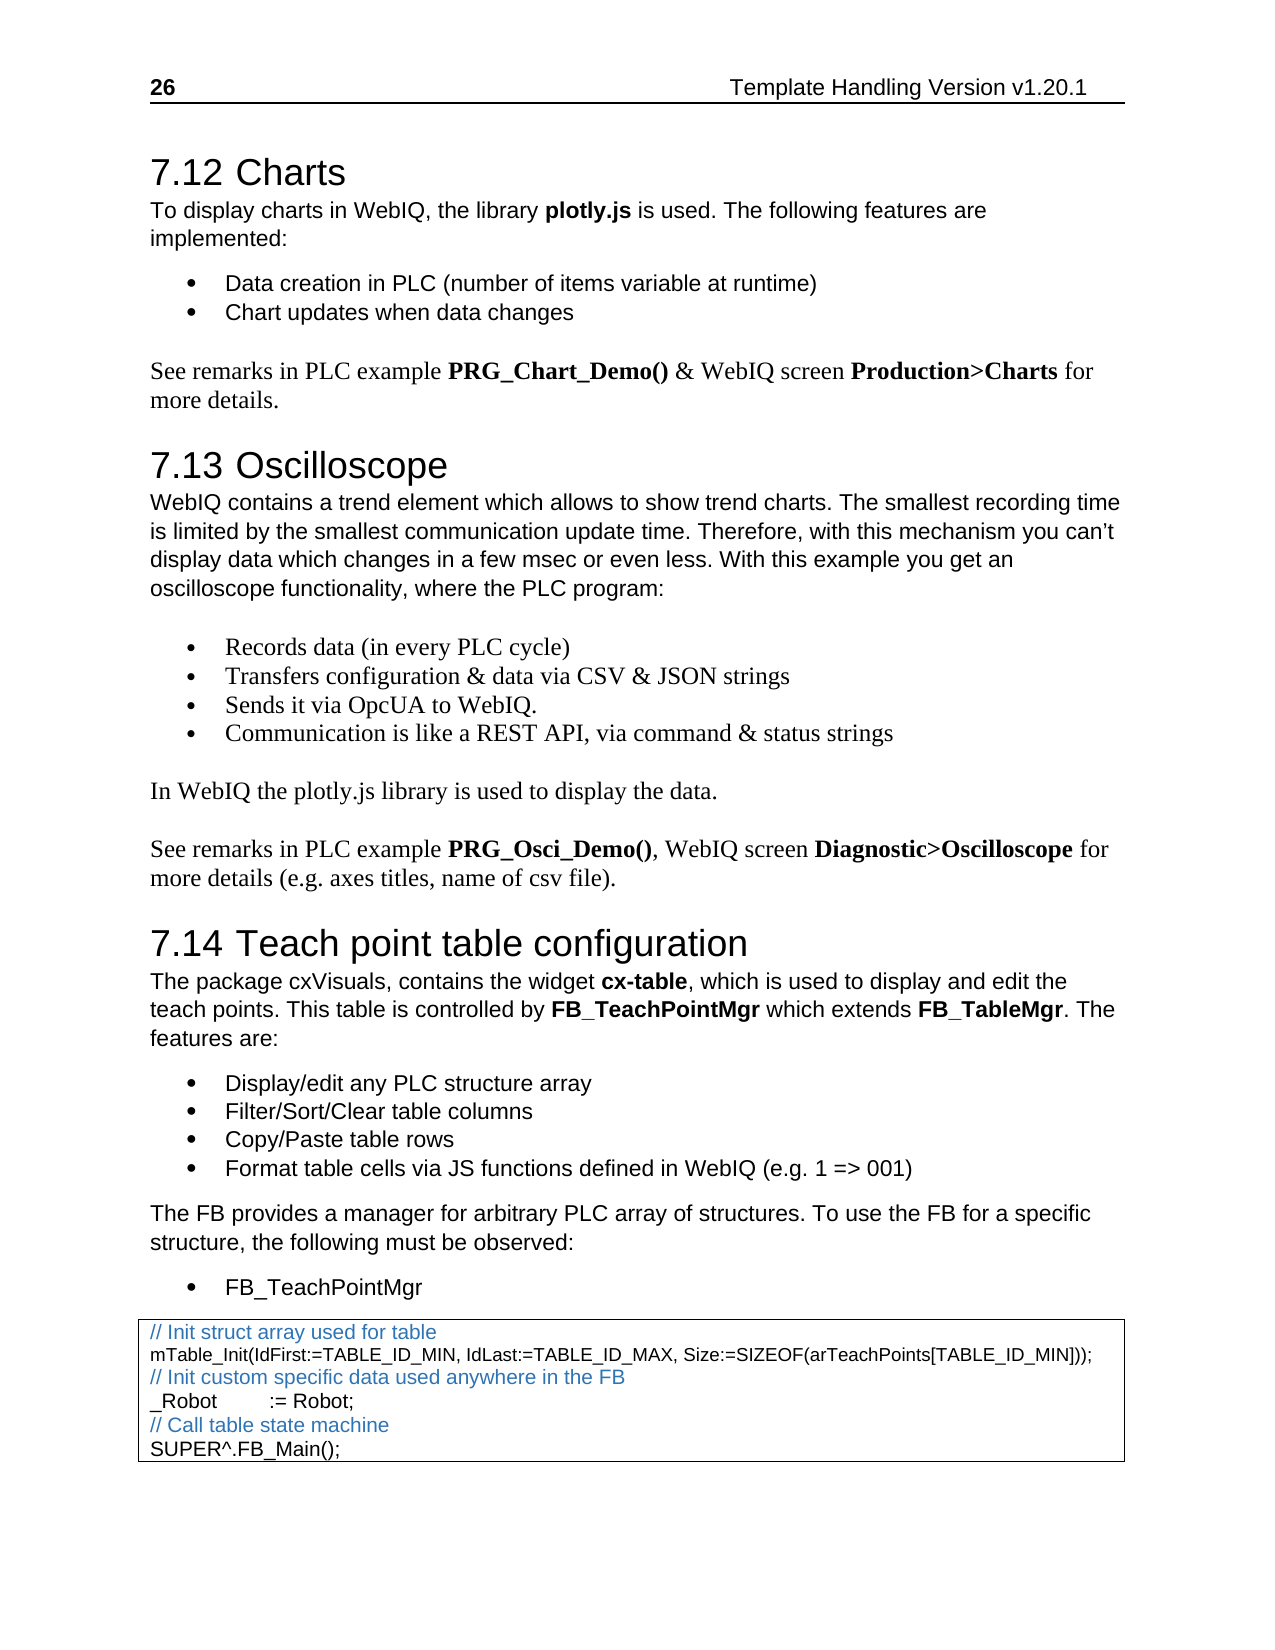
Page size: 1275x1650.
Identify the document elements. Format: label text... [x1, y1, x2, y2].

list Data creation in PLC (number of items variable at runtime) [187, 270, 1125, 296]
text See remarks in PLC example PRG_Osci_Demo(), WebIQ screen Diagnostic>Oscilloscope for more details (e.g. axes titles, name of csv file). [150, 834, 1125, 892]
list FB_TeachPointMgr [187, 1273, 1125, 1300]
subtitle Charts [150, 150, 1125, 193]
subtitle Oscilloscope [150, 443, 1125, 486]
list Format table cells via JS functions defined in WebIQ (e.g. 1 => 001) [187, 1155, 1125, 1181]
list Communication is like a REST API, via command & status strings [187, 718, 1125, 747]
list Display/edit any PLC structure array [187, 1069, 1125, 1096]
list Filter/Sort/Clear table columns [187, 1098, 1125, 1124]
list Copy/Paste table rows [187, 1126, 1125, 1153]
list Chart updates when data changes [187, 298, 1125, 325]
text In WebIQ the plotly.js library is used to display the data. [150, 776, 1125, 805]
subtitle Teach point table configuration [150, 921, 1125, 964]
text To display charts in WebIQ, the library plotly.js is used. The following features are implemented: [150, 197, 1125, 251]
list Records data (in every PLC cycle) [187, 632, 1125, 661]
table_header // Init struct array used for table mTable_Init(IdFirst:=TABLE_ID_MIN, IdLast:=TABLE_ID_MAX, Size:=SIZEOF(arTeachPoints[TABLE_ID_MIN])); // Init custom specific data used anywhere in the FB _Robot := Robot; // Call table state machine SUPER^.FB_Main(); [139, 1320, 1124, 1461]
text WebIQ contains a trend element which allows to show trend charts. The smallest recording time is limited by the smallest communication update time. Therefore, with this mechanism you can’t display data which changes in a few msec or even less. With this example you get an oscilloscope functionality, where the PLC program: [150, 489, 1125, 601]
list Sends it via OpcUA to WebIQ. [187, 690, 1125, 718]
text See remarks in PLC example PRG_Chart_Demo() & WebIQ screen Production>Charts for more details. [150, 356, 1125, 414]
text The FB provides a manager for arbitrary PLC array of structures. To use the FB for a specific structure, the following must be observed: [150, 1200, 1125, 1255]
text The package cxVisuals, contains the widget cx-table, which is used to display and edit the teach points. This table is controlled by FB_TeachPointMgr which extends FB_TableMgr. The features are: [150, 968, 1125, 1051]
list Transfers configuration & data via CSV & JSON strings [187, 661, 1125, 690]
